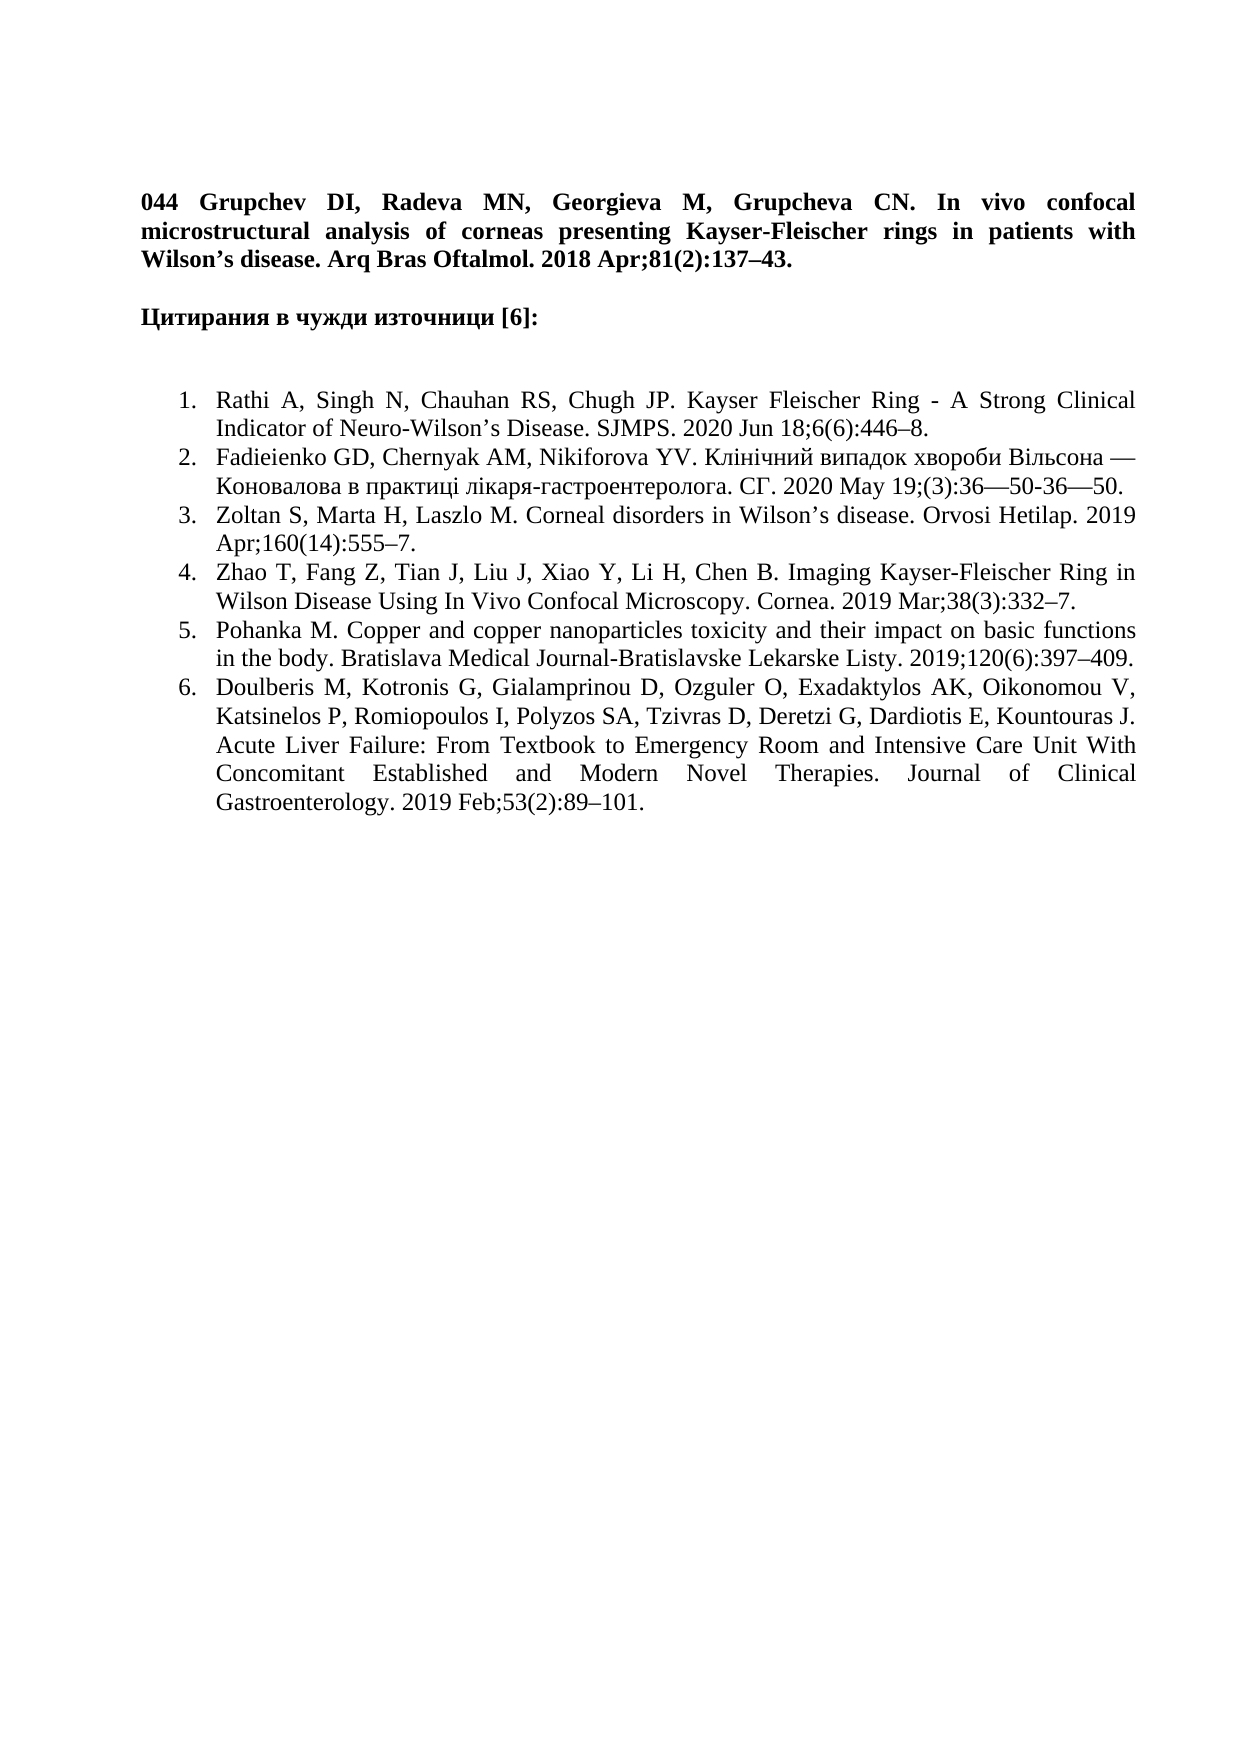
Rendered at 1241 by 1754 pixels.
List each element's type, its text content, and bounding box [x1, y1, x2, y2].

list Zhao T, Fang Z, Tian J, Liu J, Xiao Y, Li H, Chen B. Imaging Kayser-Fleischer Ring in Wilson Disease Using In Vivo Confocal Microscopy. Cornea. 2019 Mar;38(3):332–7. [178, 557, 1137, 615]
text Цитирания в чужди източници [6]: [141, 302, 1137, 331]
list Fadieienko GD, Chernyak AM, Nikiforova YV. Клінічний випадок хвороби Вільсона — Коновалова в практиці лікаря-гастроентеролога. СГ. 2020 May 19;(3):36—50-36—50. [178, 442, 1137, 500]
list Rathi A, Singh N, Chauhan RS, Chugh JP. Kayser Fleischer Ring - A Strong Clinical Indicator of Neuro-Wilson’s Disease. SJMPS. 2020 Jun 18;6(6):446–8. [178, 385, 1137, 442]
list Doulberis M, Kotronis G, Gialamprinou D, Ozguler O, Exadaktylos AK, Oikonomou V, Katsinelos P, Romiopoulos I, Polyzos SA, Tzivras D, Deretzi G, Dardiotis E, Kountouras J. Acute Liver Failure: From Textbook to Emergency Room and Intensive Care Unit With Concomitant Established and Modern Novel Therapies. Journal of Clinical Gastroenterology. 2019 Feb;53(2):89–101. [178, 672, 1137, 816]
text 044 Grupchev DI, Radeva MN, Georgieva M, Grupcheva CN. In vivo confocal microstructural analysis of corneas presenting Kayser-Fleischer rings in patients with Wilson’s disease. Arq Bras Oftalmol. 2018 Apr;81(2):137–43. [141, 187, 1137, 273]
list Zoltan S, Marta H, Laszlo M. Corneal disorders in Wilson’s disease. Orvosi Hetilap. 2019 Apr;160(14):555–7. [178, 500, 1137, 557]
list Pohanka M. Copper and copper nanoparticles toxicity and their impact on basic functions in the body. Bratislava Medical Journal-Bratislavske Lekarske Listy. 2019;120(6):397–409. [178, 615, 1137, 672]
